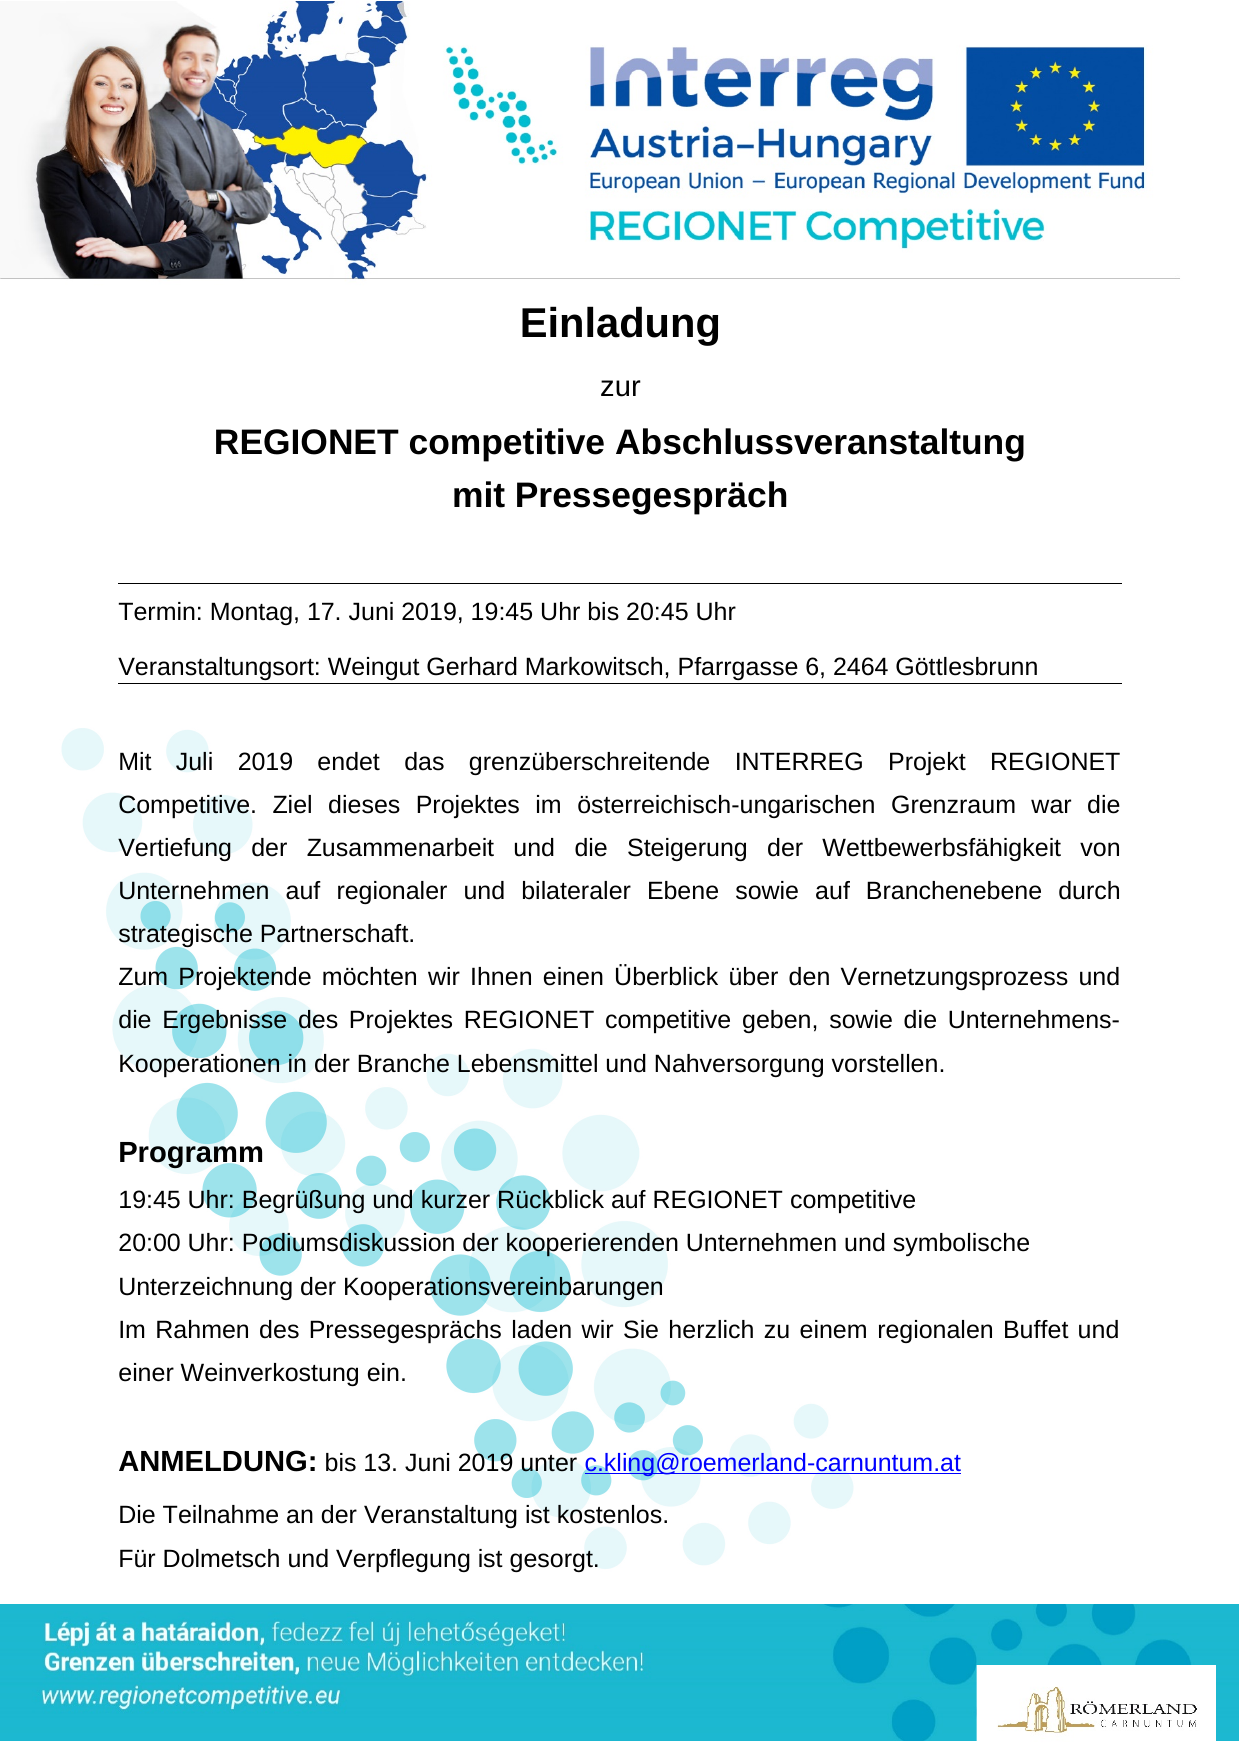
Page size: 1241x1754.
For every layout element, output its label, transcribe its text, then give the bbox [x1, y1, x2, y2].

picture [0, 1, 1214, 291]
text Veranstaltungsort: Weingut Gerhard Markowitsch, Pfarrgasse 6, 2464 Göttlesbrunn [118, 652, 1122, 683]
text Die Teilnahme an der Veranstaltung ist kostenlos. Für Dolmetsch und Verpflegung ist gesorgt. [118, 1501, 1122, 1572]
text 19:45 Uhr: Begrüßung und kurzer Rückblick auf REGIONET competitive [118, 1185, 1122, 1214]
text 20:00 Uhr: Podiumsdiskussion der kooperierenden Unternehmen und symbolische Unterzeichnung der Kooperationsvereinbarungen [118, 1228, 1122, 1300]
text ANMELDUNG: bis 13. Juni 2019 unter c.kling@roemerland-carnuntum.at [118, 1444, 1122, 1477]
text Im Rahmen des Pressegesprächs laden wir Sie herzlich zu einem regionalen Buffet und einer Weinverkostung ein. [118, 1314, 1122, 1386]
picture [0, 698, 1241, 1751]
text Termin: Montag, 17. Juni 2019, 19:45 Uhr bis 20:45 Uhr [118, 584, 1122, 625]
text zur [118, 369, 1122, 403]
text Einladung [118, 298, 1122, 346]
text Programm [118, 1135, 1122, 1168]
text mit Pressegespräch [118, 474, 1122, 515]
text Zum Projektende möchten wir Ihnen einen Überblick über den Vernetzungsprozess und die Ergebnisse des Projektes REGIONET competitive geben, sowie die Unternehmens-Kooperationen in der Branche Lebensmittel und Nahversorgung vorstellen. [118, 962, 1122, 1077]
text REGIONET competitive Abschlussveranstaltung [118, 421, 1122, 462]
text Mit Juli 2019 endet das grenzüberschreitende INTERREG Projekt REGIONET Competitive. Ziel dieses Projektes im österreichisch-ungarischen Grenzraum war die Vertiefung der Zusammenarbeit und die Steigerung der Wettbewerbsfähigkeit von Unternehmen auf regionaler und bilateraler Ebene sowie auf Branchenebene durch strategische Partnerschaft. [118, 747, 1122, 948]
